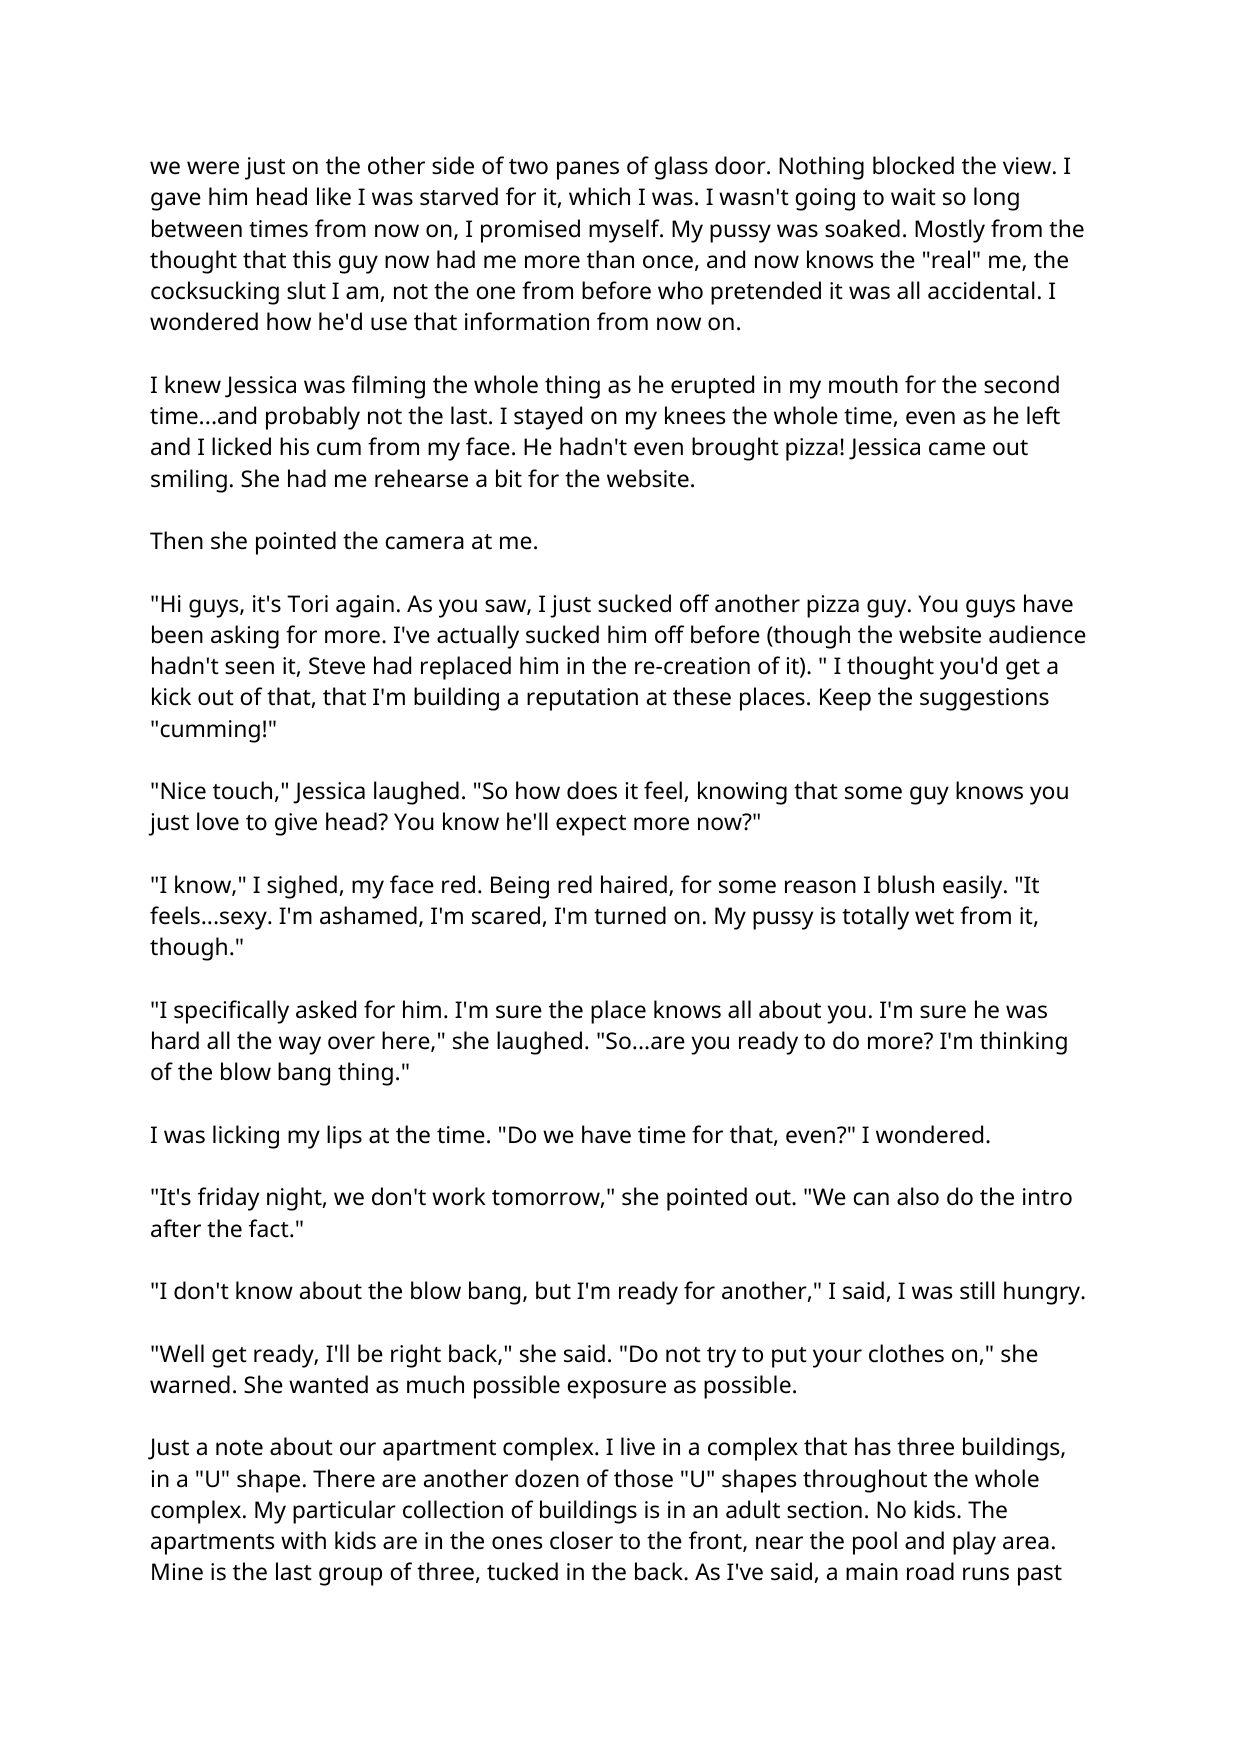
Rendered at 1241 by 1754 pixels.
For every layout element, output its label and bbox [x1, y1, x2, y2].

text [150, 150, 1090, 1587]
